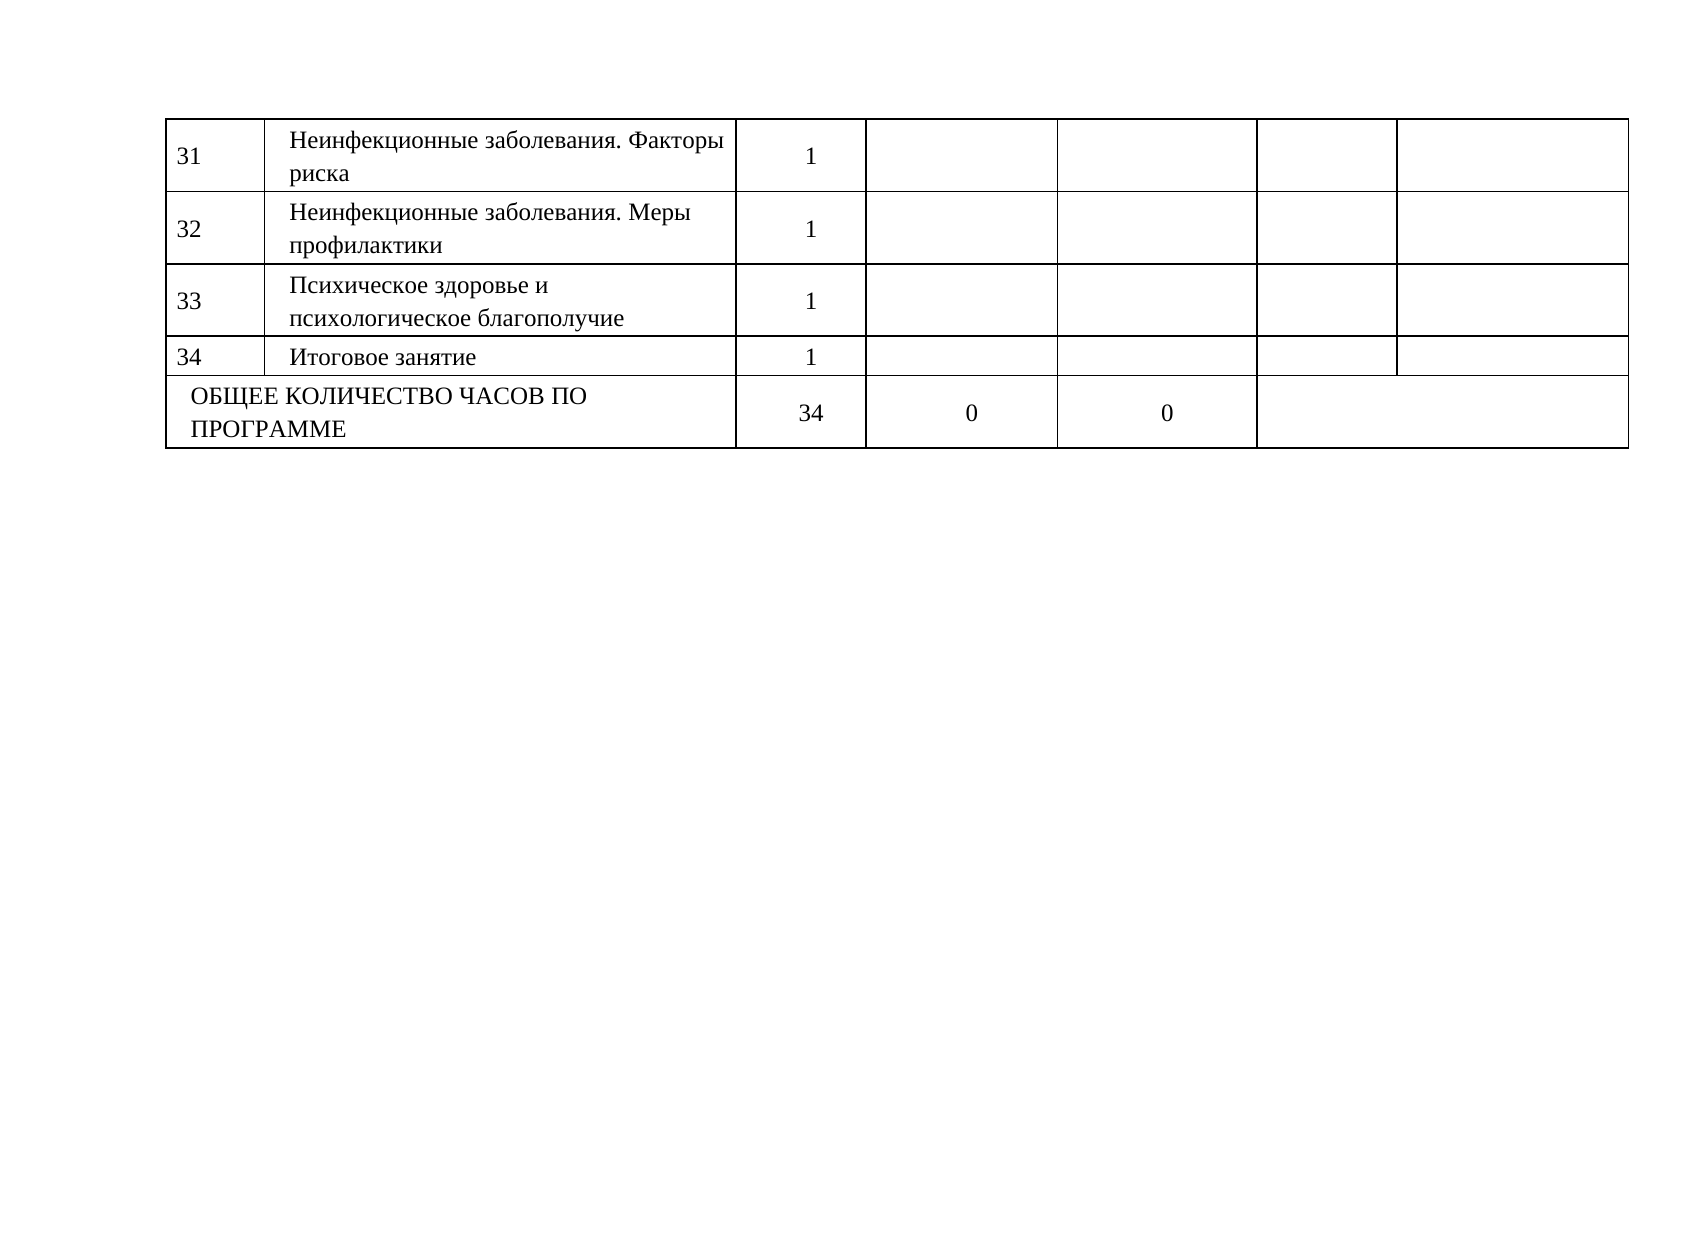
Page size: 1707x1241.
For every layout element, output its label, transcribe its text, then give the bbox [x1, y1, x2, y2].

table_cell [1258, 265, 1396, 335]
table_cell Неинфекционные заболевания. Факторы риска [265, 120, 735, 191]
table_cell [1398, 192, 1628, 263]
table_cell [1398, 337, 1628, 375]
table_cell [867, 337, 1057, 375]
table_cell [867, 120, 1057, 191]
table_cell [1058, 120, 1256, 191]
table_cell 1 [737, 265, 865, 335]
table_cell [1058, 192, 1256, 263]
table_cell 32 [167, 192, 264, 263]
table_cell [1258, 337, 1396, 375]
table_cell [1398, 265, 1628, 335]
table_cell [867, 265, 1057, 335]
table_cell Неинфекционные заболевания. Меры профилактики [265, 192, 735, 263]
table_cell [1258, 120, 1396, 191]
table_cell 33 [167, 265, 264, 335]
table_cell [1258, 192, 1396, 263]
table_cell [1058, 337, 1256, 375]
table_cell ОБЩЕЕ КОЛИЧЕСТВО ЧАСОВ ПО ПРОГРАММЕ [167, 376, 735, 447]
table_cell 1 [737, 120, 865, 191]
table_cell Итоговое занятие [265, 337, 735, 375]
table_cell 1 [737, 337, 865, 375]
table_cell [1398, 120, 1628, 191]
table_cell [1258, 376, 1628, 447]
table_cell 34 [167, 337, 264, 375]
table_cell 34 [737, 376, 865, 447]
table_cell 0 [1058, 376, 1256, 447]
table_cell 31 [167, 120, 264, 191]
table_cell 1 [737, 192, 865, 263]
table_cell Психическое здоровье и психологическое благополучие [265, 265, 735, 335]
table_cell 0 [867, 376, 1057, 447]
table_cell [1058, 265, 1256, 335]
table_cell [867, 192, 1057, 263]
